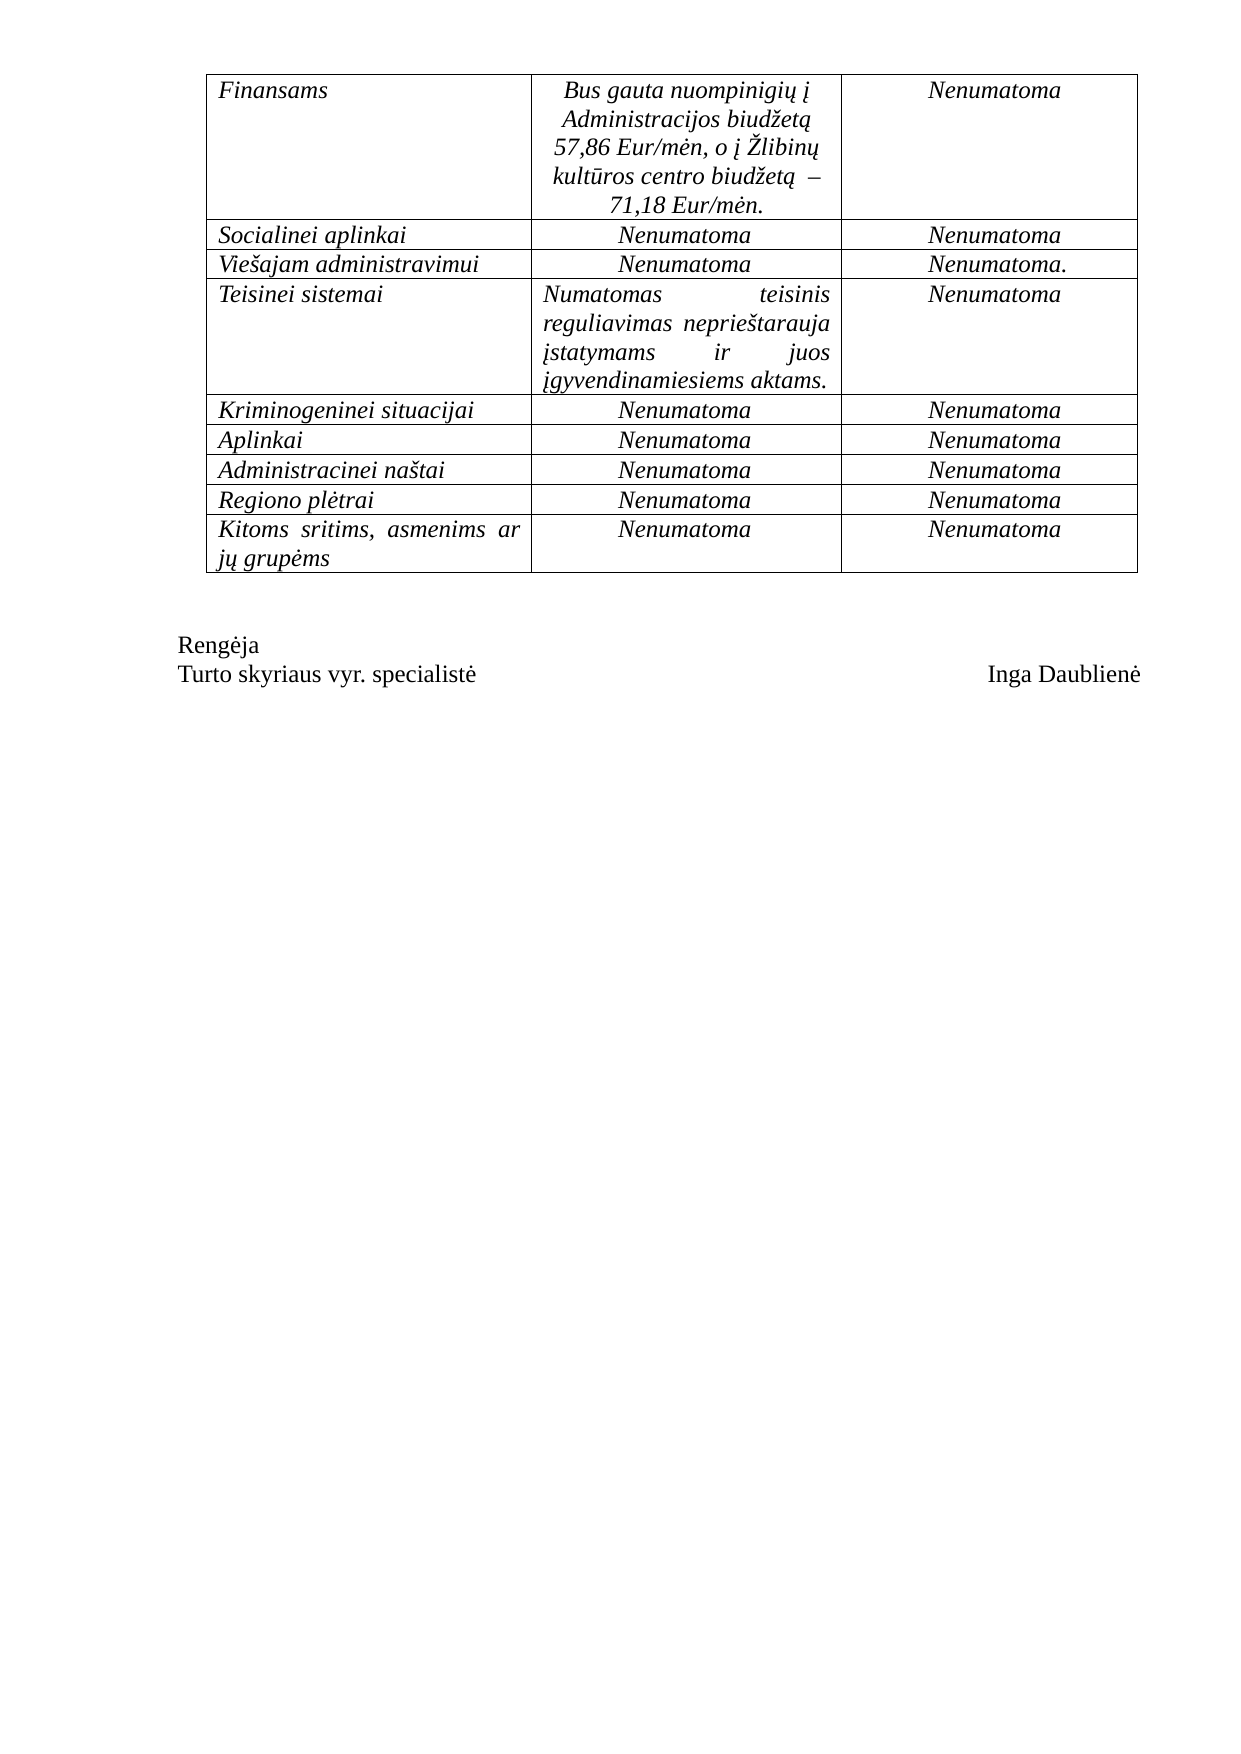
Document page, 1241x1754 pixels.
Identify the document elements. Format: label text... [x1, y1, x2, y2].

table_cell Nenumatoma [532, 455, 841, 484]
table_cell Nenumatoma [532, 220, 841, 248]
text Turto skyriaus vyr. specialistė Inga Daublienė [177, 659, 1181, 688]
table_cell Nenumatoma [842, 485, 1137, 513]
table_cell Nenumatoma [532, 250, 841, 278]
table_cell Finansams [207, 75, 531, 219]
table_cell Nenumatoma [842, 220, 1137, 248]
table_cell Nenumatoma [842, 395, 1137, 424]
table_cell Numatomas teisinis reguliavimas neprieštarauja įstatymams ir juos įgyvendinamiesiems aktams. [532, 279, 841, 394]
table_cell Nenumatoma. [842, 250, 1137, 278]
text Rengėja [177, 631, 1181, 659]
table_cell Nenumatoma [532, 485, 841, 513]
table_cell Kriminogeninei situacijai [207, 395, 531, 424]
table_cell Nenumatoma [842, 515, 1137, 572]
table_cell Regiono plėtrai [207, 485, 531, 513]
table_cell Administracinei naštai [207, 455, 531, 484]
table_cell Nenumatoma [842, 279, 1137, 394]
table_cell Nenumatoma [842, 455, 1137, 484]
table_cell Bus gauta nuompinigių į Administracijos biudžetą 57,86 Eur/mėn, o į Žlibinų kultūros centro biudžetą – 71,18 Eur/mėn. [532, 75, 841, 219]
table_cell Socialinei aplinkai [207, 220, 531, 248]
table_cell Nenumatoma [532, 515, 841, 572]
table_cell Nenumatoma [532, 425, 841, 454]
table_cell Kitoms sritims, asmenims ar jų grupėms [207, 515, 531, 572]
table_cell Nenumatoma [842, 75, 1137, 219]
table_cell Nenumatoma [842, 425, 1137, 454]
table_cell Nenumatoma [532, 395, 841, 424]
table_cell Viešajam administravimui [207, 250, 531, 278]
table_cell Teisinei sistemai [207, 279, 531, 394]
table_cell Aplinkai [207, 425, 531, 454]
